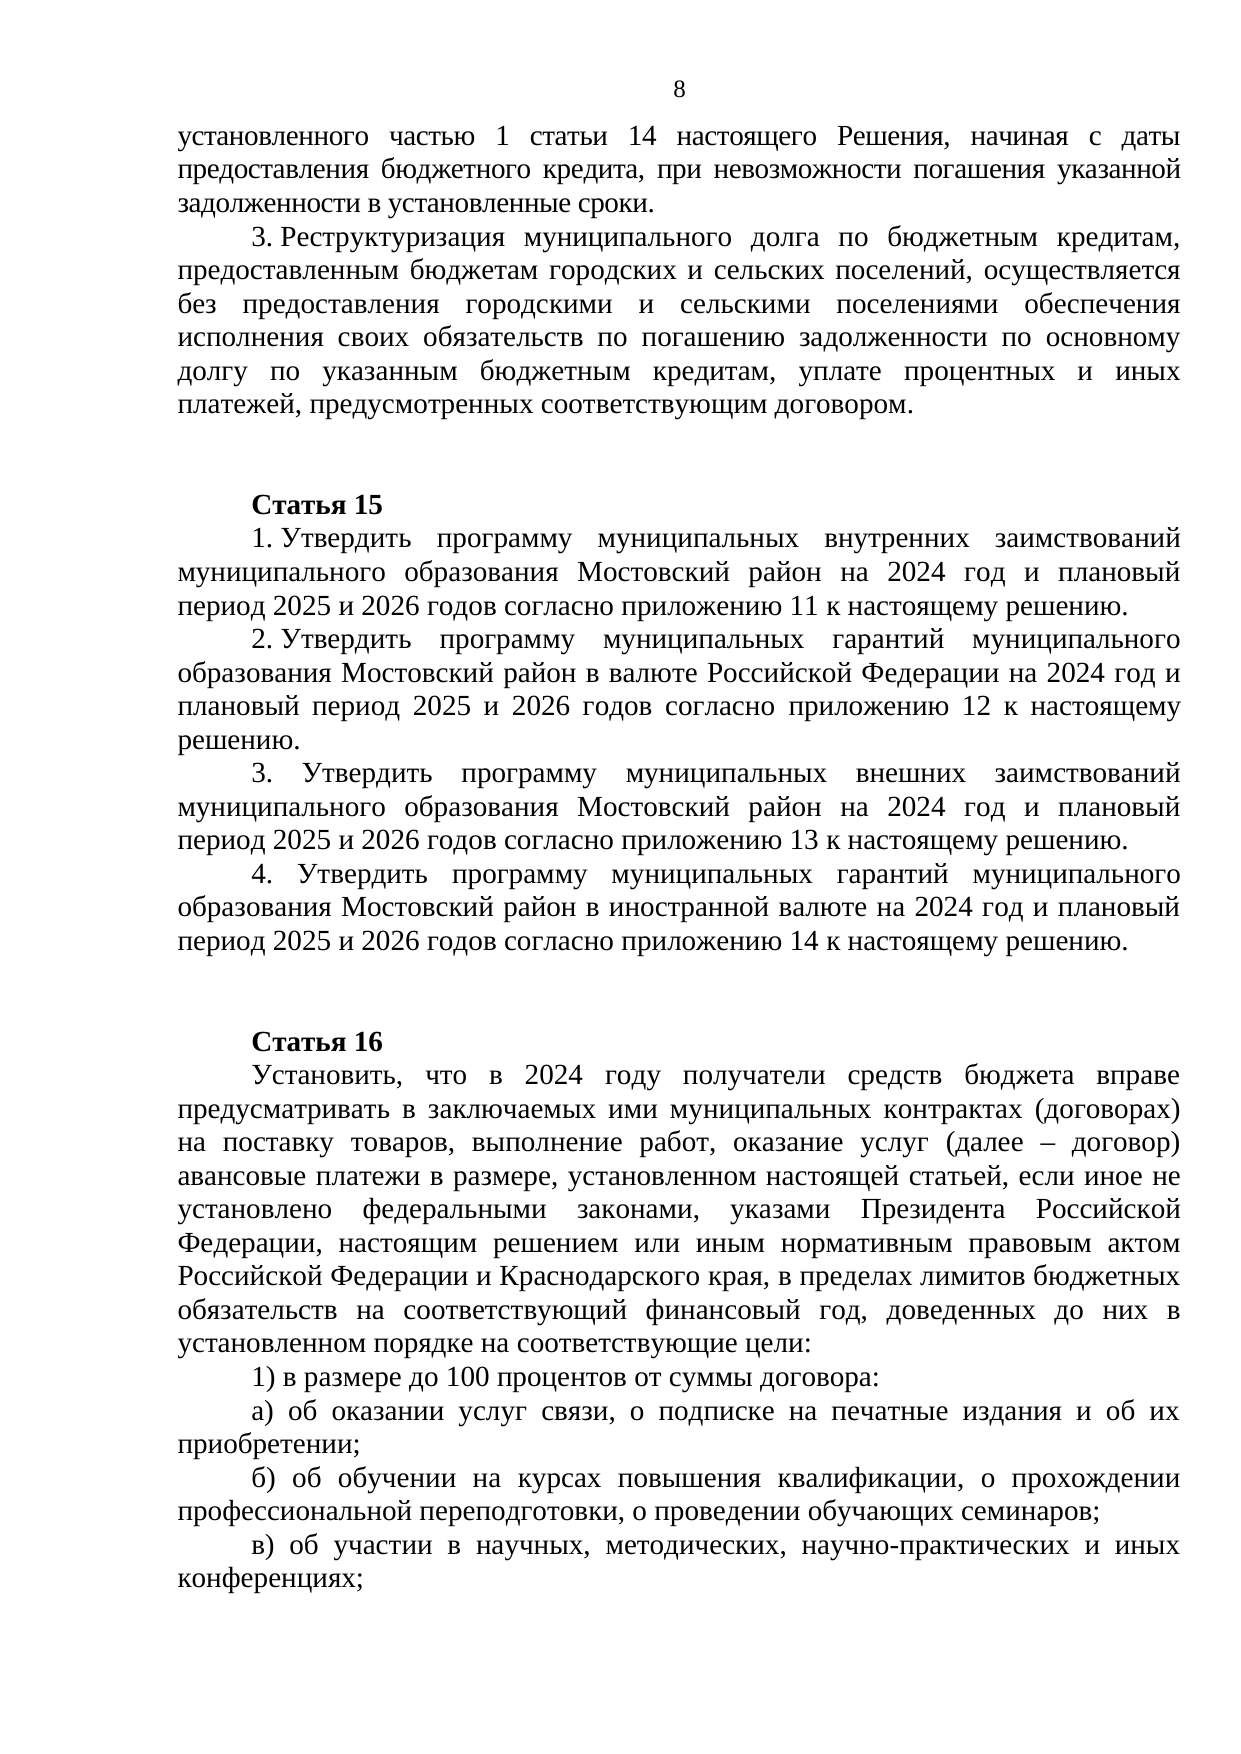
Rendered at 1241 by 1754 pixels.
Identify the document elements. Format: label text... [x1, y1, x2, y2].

text б) об обучении на курсах повышения квалификации, о прохождении профессиональной переподготовки, о проведении обучающих семинаров; [177, 1460, 1181, 1527]
text 1. Утвердить программу муниципальных внутренних заимствований муниципального образования Мостовский район на 2024 год и плановый период 2025 и 2026 годов согласно приложению 11 к настоящему решению. [177, 521, 1181, 621]
text в) об участии в научных, методических, научно-практических и иных конференциях; [177, 1527, 1181, 1594]
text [177, 118, 1181, 219]
text Статья 15 [177, 487, 1181, 521]
text Установить, что в 2024 году получатели средств бюджета вправе предусматривать в заключаемых ими муниципальных контрактах (договорах) на поставку товаров, выполнение работ, оказание услуг (далее – договор) авансовые платежи в размере, установленном настоящей статьей, если иное не установлено федеральными законами, указами Президента Российской Федерации, настоящим решением или иным нормативным правовым актом Российской Федерации и Краснодарского края, в пределах лимитов бюджетных обязательств на соответствующий финансовый год, доведенных до них в установленном порядке на соответствующие цели: [177, 1057, 1181, 1359]
text 1) в размере до 100 процентов от суммы договора: [177, 1359, 1181, 1393]
text 2. Утвердить программу муниципальных гарантий муниципального образования Мостовский район в валюте Российской Федерации на 2024 год и плановый период 2025 и 2026 годов согласно приложению 12 к настоящему решению. [177, 621, 1181, 755]
text 3. Утвердить программу муниципальных внешних заимствований муниципального образования Мостовский район на 2024 год и плановый период 2025 и 2026 годов согласно приложению 13 к настоящему решению. [177, 755, 1181, 856]
text 3. Реструктуризация муниципального долга по бюджетным кредитам, предоставленным бюджетам городских и сельских поселений, осуществляется без предоставления городскими и сельскими поселениями обеспечения исполнения своих обязательств по погашению задолженности по основному долгу по указанным бюджетным кредитам, уплате процентных и иных платежей, предусмотренных соответствующим договором. [177, 219, 1181, 420]
text 4. Утвердить программу муниципальных гарантий муниципального образования Мостовский район в иностранной валюте на 2024 год и плановый период 2025 и 2026 годов согласно приложению 14 к настоящему решению. [177, 856, 1181, 957]
text Статья 16 [177, 1024, 1181, 1057]
text а) об оказании услуг связи, о подписке на печатные издания и об их приобретении; [177, 1393, 1181, 1460]
